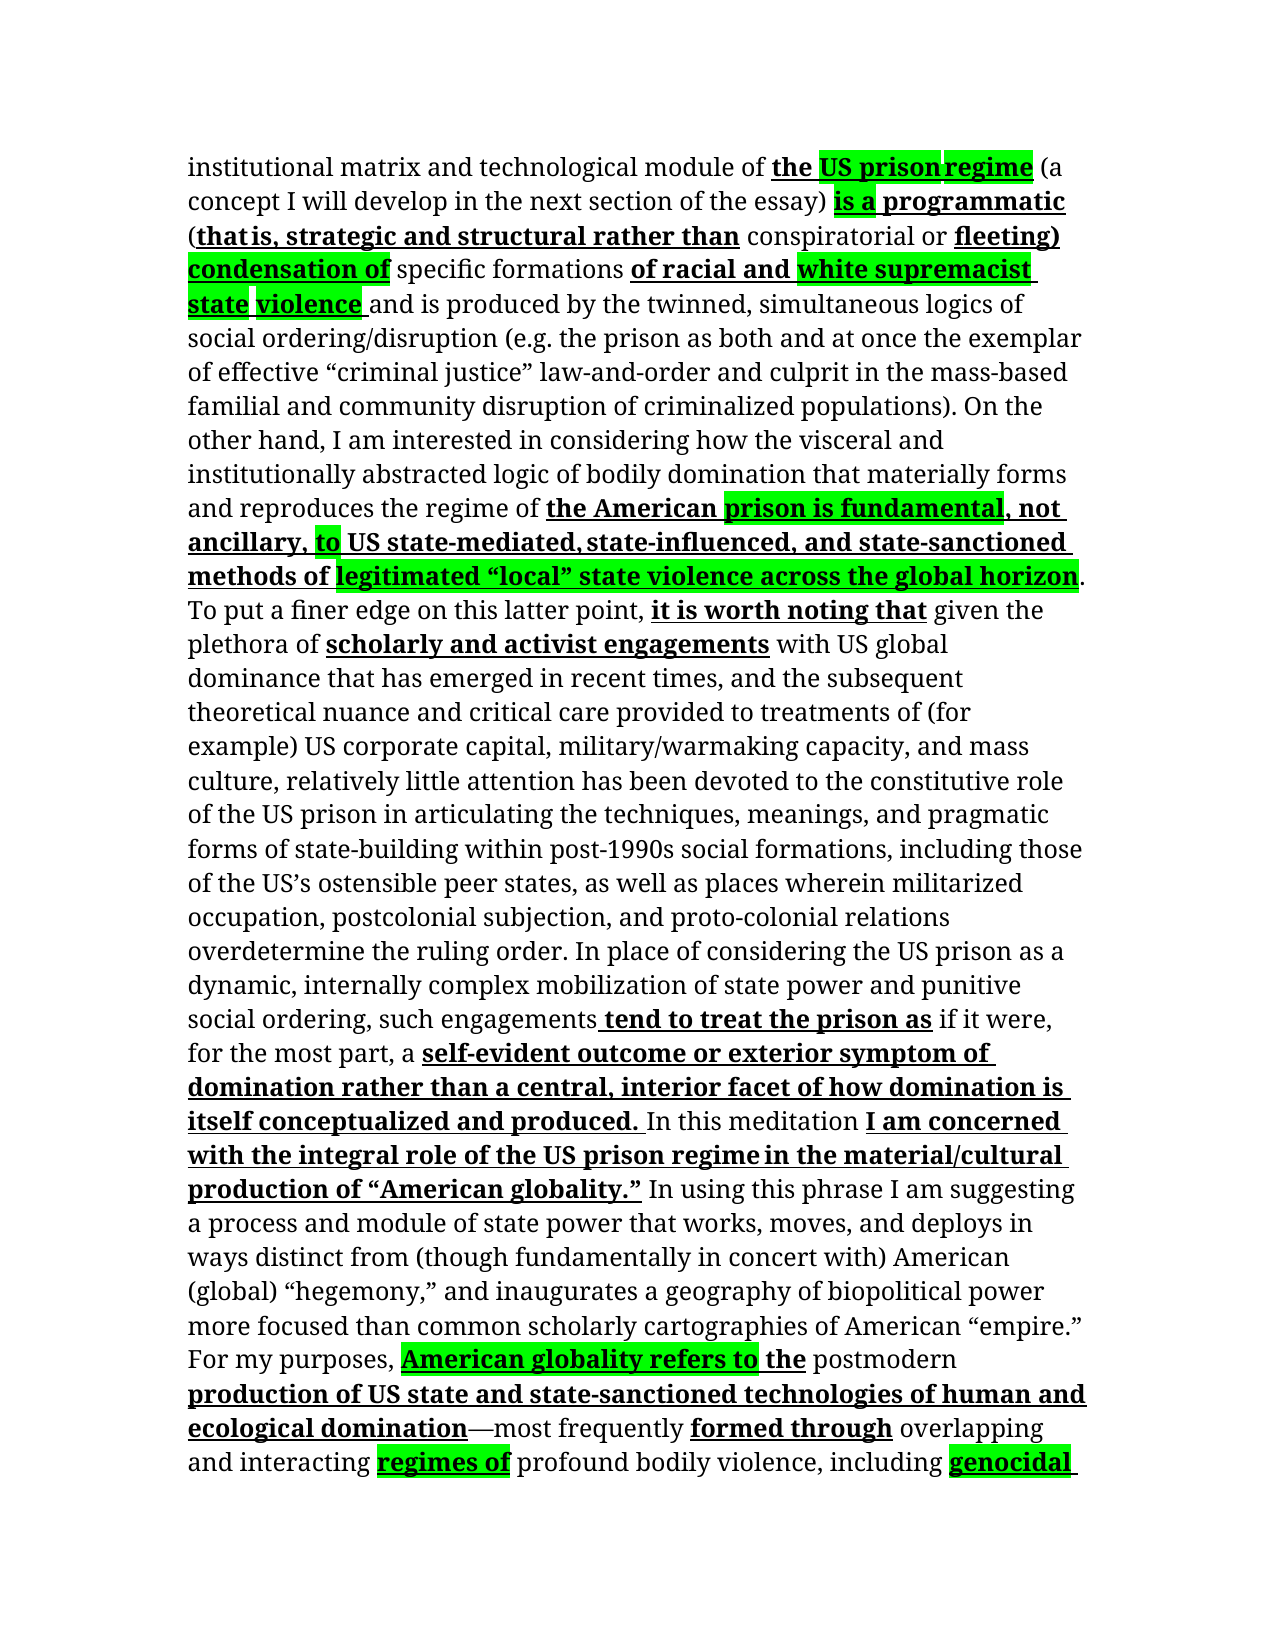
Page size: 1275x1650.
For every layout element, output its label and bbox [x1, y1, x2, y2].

text [187, 150, 1087, 1405]
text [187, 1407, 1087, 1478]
